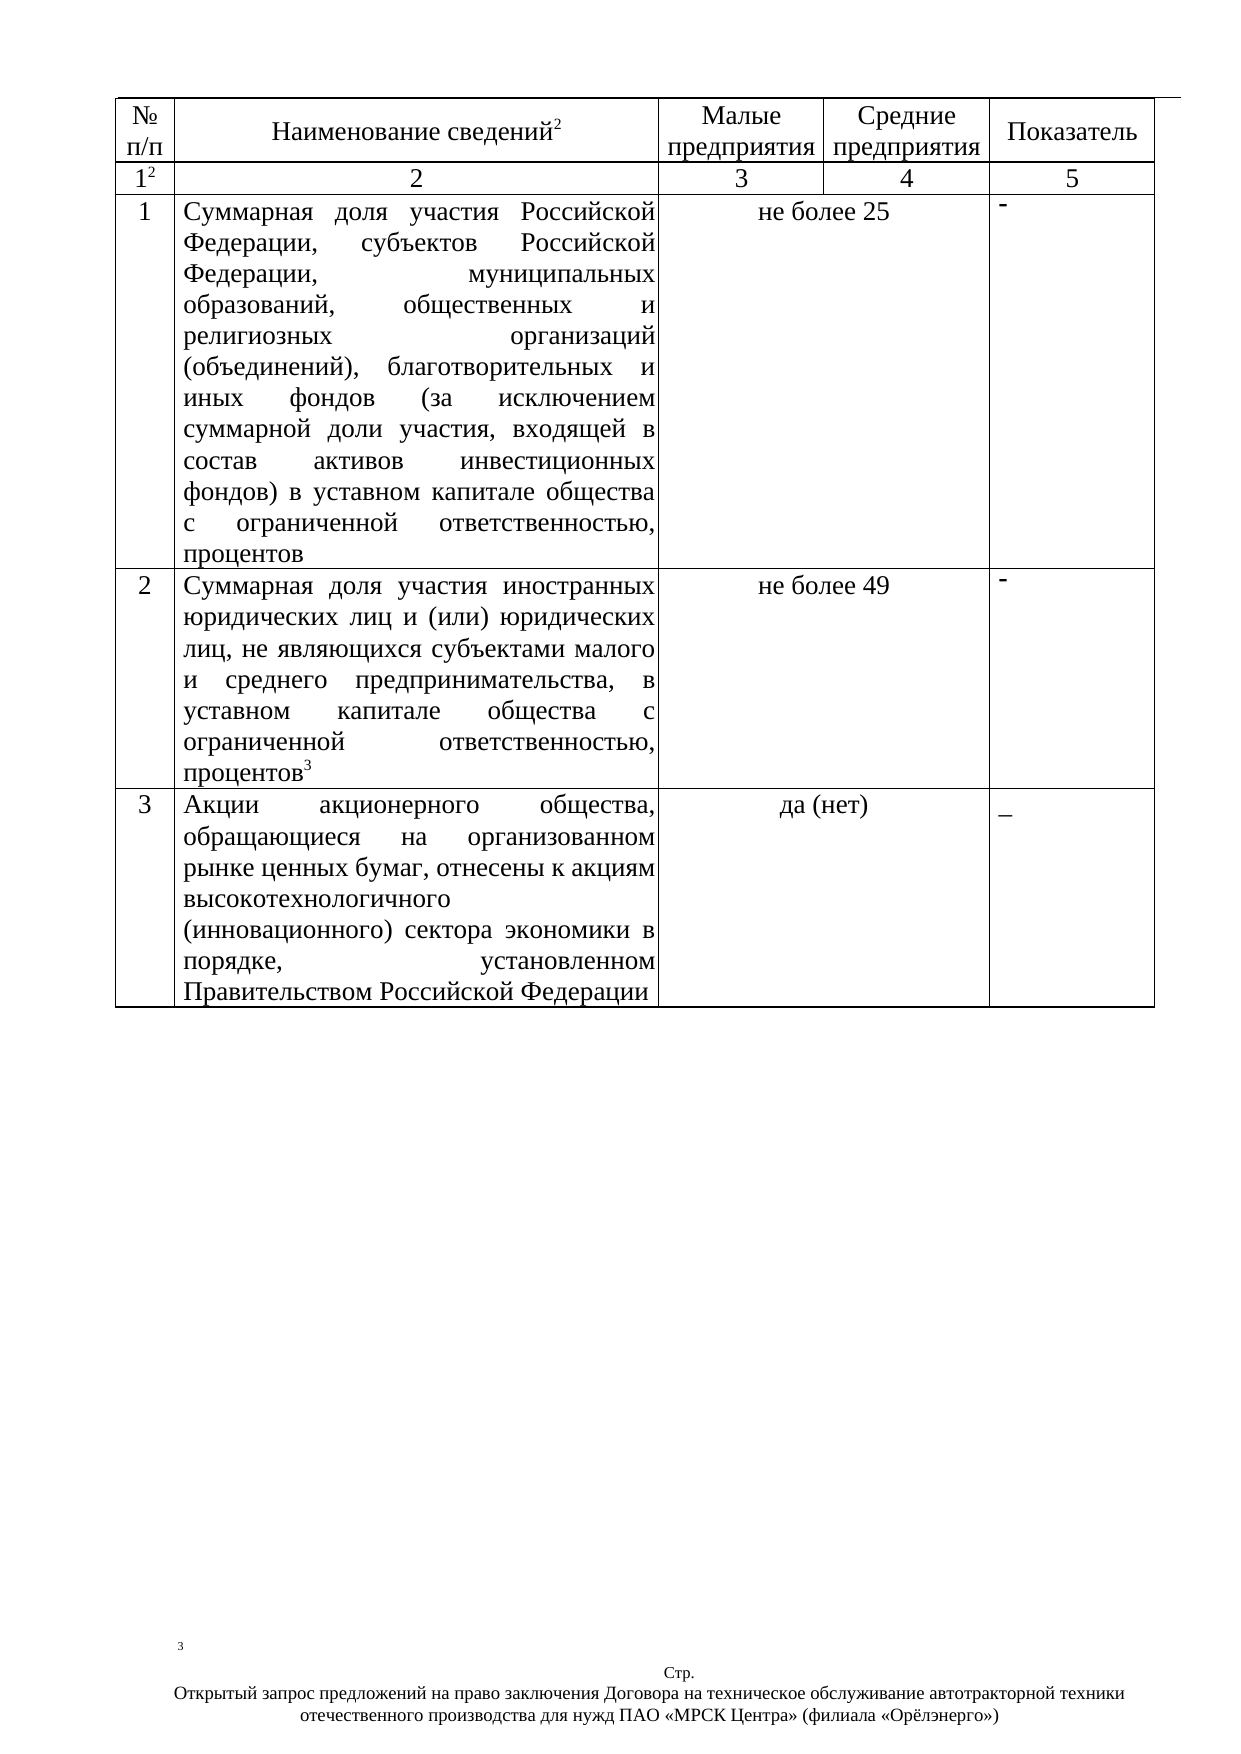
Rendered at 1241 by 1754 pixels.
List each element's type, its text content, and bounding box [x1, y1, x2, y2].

table_cell не более 49 [659, 569, 989, 787]
table_header Средние предприятия [824, 99, 989, 161]
table_cell да (нет) [659, 789, 989, 1006]
table_cell [990, 569, 1154, 787]
table_cell Суммарная доля участия иностранных юридических лиц и (или) юридических лиц, не являющихся субъектами малого и среднего предпринимательства, в уставном капитале общества с ограниченной ответственностью, процентов3 [175, 569, 658, 787]
table_header № п/п [116, 99, 174, 161]
table_cell 3 [116, 789, 174, 1006]
table_cell 5 [990, 163, 1154, 193]
table_cell 4 [824, 163, 989, 193]
table_header Малые предприятия [659, 99, 823, 161]
table_cell 1 [116, 195, 174, 568]
table_cell Суммарная доля участия Российской Федерации, субъектов Российской Федерации, муниципальных образований, общественных и религиозных организаций (объединений), благотворительных и иных фондов (за исключением суммарной доли участия, входящей в состав активов инвестиционных фондов) в уставном капитале общества с ограниченной ответственностью, процентов [175, 195, 658, 568]
table_cell _ [990, 789, 1154, 1006]
table_cell 2 [116, 569, 174, 787]
table_cell 3 [659, 163, 823, 193]
table_cell 2 [175, 163, 658, 193]
table_header Наименование сведений2 [175, 99, 658, 161]
table_header Показатель [990, 99, 1154, 161]
table_cell [990, 195, 1154, 568]
table_cell 12 [116, 163, 174, 193]
table_cell не более 25 [659, 195, 989, 568]
table_cell Акции акционерного общества, обращающиеся на организованном рынке ценных бумаг, отнесены к акциям высокотехнологичного (инновационного) сектора экономики в порядке, установленном Правительством Российской Федерации [175, 789, 658, 1006]
